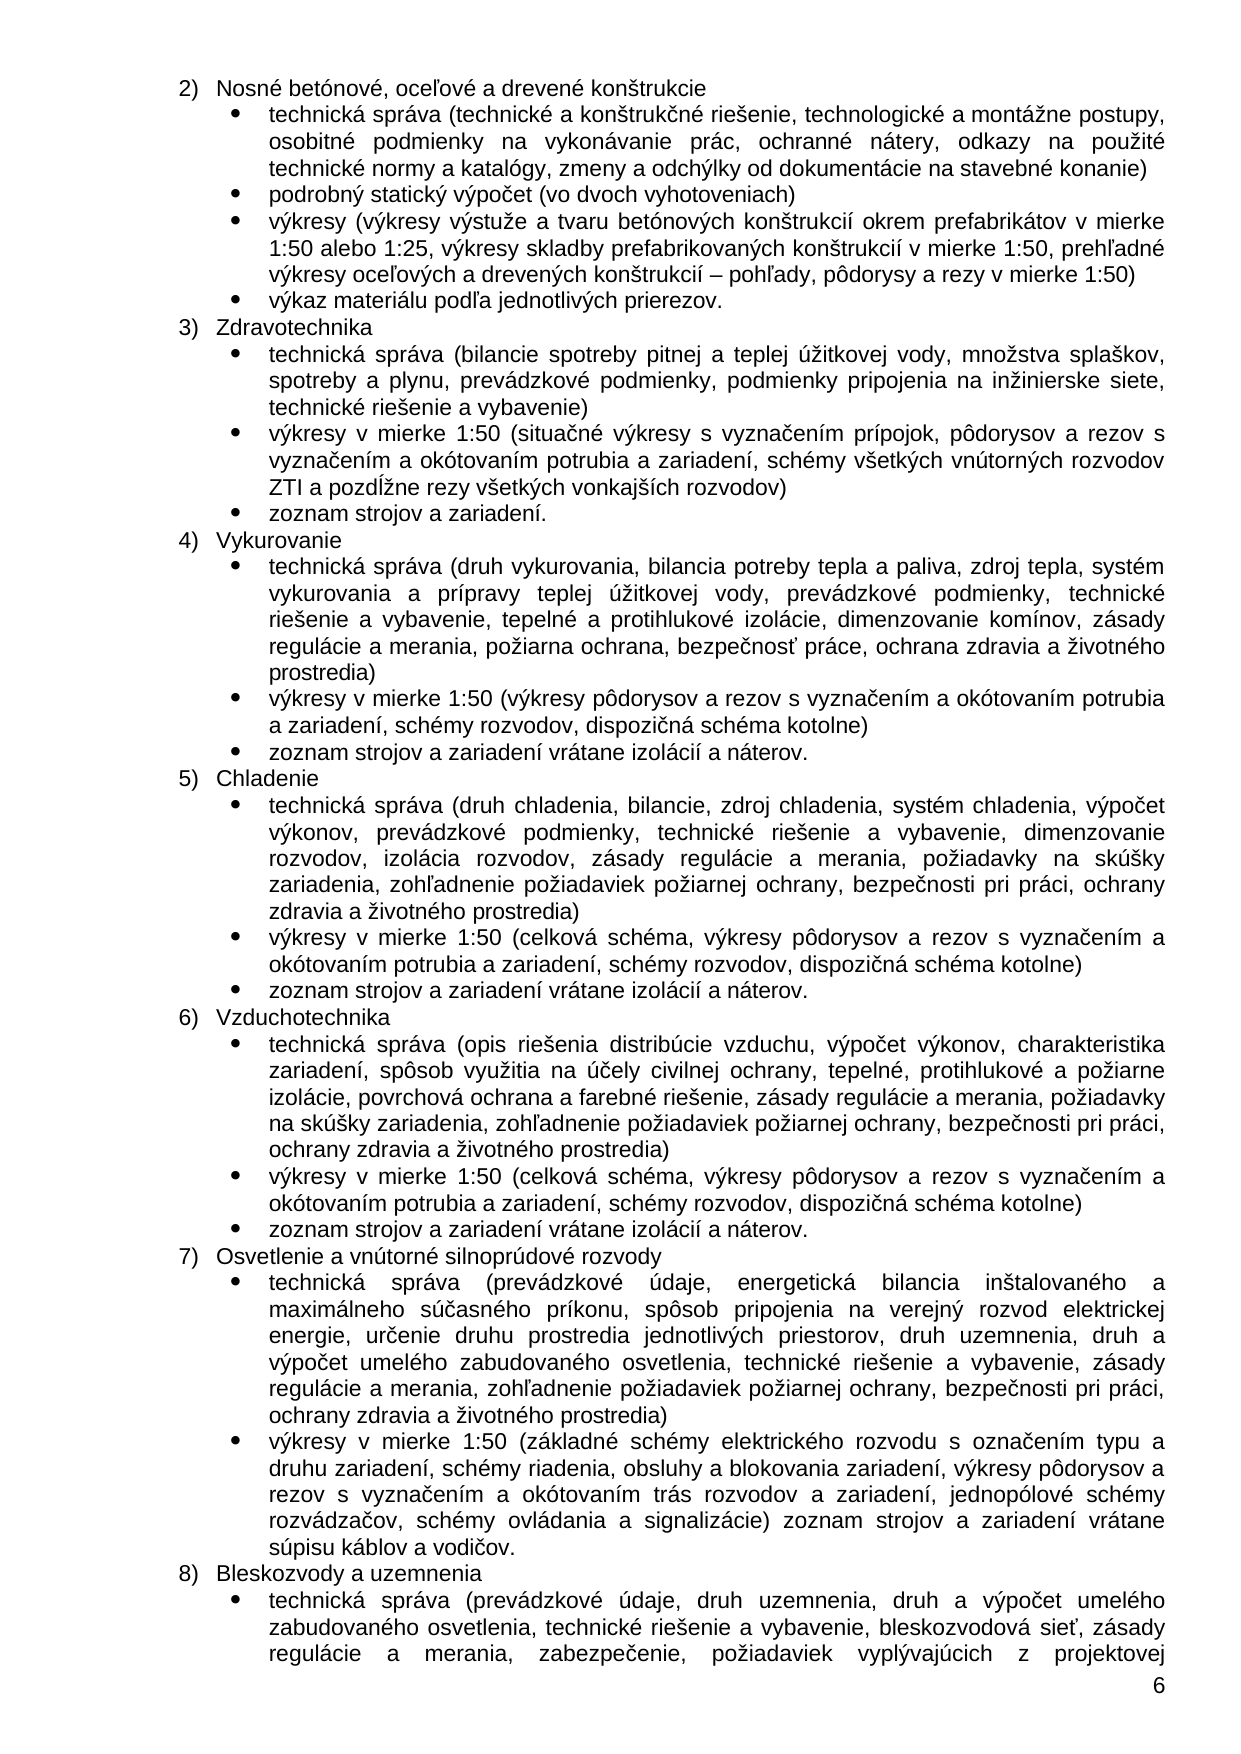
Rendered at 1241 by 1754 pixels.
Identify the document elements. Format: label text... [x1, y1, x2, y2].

list výkresy (výkresy výstuže a tvaru betónových konštrukcií okrem prefabrikátov v mierke 1:50 alebo 1:25, výkresy skladby prefabrikovaných konštrukcií v mierke 1:50, prehľadné výkresy oceľových a drevených konštrukcií – pohľady, pôdorysy a rezy v mierke 1:50) [231, 208, 1165, 287]
list technická správa (druh chladenia, bilancie, zdroj chladenia, systém chladenia, výpočet výkonov, prevádzkové podmienky, technické riešenie a vybavenie, dimenzovanie rozvodov, izolácia rozvodov, zásady regulácie a merania, požiadavky na skúšky zariadenia, zohľadnenie požiadaviek požiarnej ochrany, bezpečnosti pri práci, ochrany zdravia a životného prostredia) [231, 792, 1165, 924]
list technická správa (opis riešenia distribúcie vzduchu, výpočet výkonov, charakteristika zariadení, spôsob využitia na účely civilnej ochrany, tepelné, protihlukové a požiarne izolácie, povrchová ochrana a farebné riešenie, zásady regulácie a merania, požiadavky na skúšky zariadenia, zohľadnenie požiadaviek požiarnej ochrany, bezpečnosti pri práci, ochrany zdravia a životného prostredia) [231, 1031, 1165, 1163]
list Chladenie [178, 765, 1165, 792]
list zoznam strojov a zariadení. [231, 500, 1165, 527]
list zoznam strojov a zariadení vrátane izolácií a náterov. [231, 977, 1165, 1004]
list výkresy v mierke 1:50 (základné schémy elektrického rozvodu s označením typu a druhu zariadení, schémy riadenia, obsluhy a blokovania zariadení, výkresy pôdorysov a rezov s vyznačením a okótovaním trás rozvodov a zariadení, jednopólové schémy rozvádzačov, schémy ovládania a signalizácie) zoznam strojov a zariadení vrátane súpisu káblov a vodičov. [231, 1428, 1165, 1560]
list Vzduchotechnika [178, 1004, 1165, 1031]
list technická správa (prevádzkové údaje, energetická bilancia inštalovaného a maximálneho súčasného príkonu, spôsob pripojenia na verejný rozvod elektrickej energie, určenie druhu prostredia jednotlivých priestorov, druh uzemnenia, druh a výpočet umelého zabudovaného osvetlenia, technické riešenie a vybavenie, zásady regulácie a merania, zohľadnenie požiadaviek požiarnej ochrany, bezpečnosti pri práci, ochrany zdravia a životného prostredia) [231, 1269, 1165, 1428]
list Zdravotechnika [178, 314, 1165, 341]
list podrobný statický výpočet (vo dvoch vyhotoveniach) [231, 181, 1165, 208]
list zoznam strojov a zariadení vrátane izolácií a náterov. [231, 1216, 1165, 1243]
list výkresy v mierke 1:50 (celková schéma, výkresy pôdorysov a rezov s vyznačením a okótovaním potrubia a zariadení, schémy rozvodov, dispozičná schéma kotolne) [231, 924, 1165, 977]
list technická správa (technické a konštrukčné riešenie, technologické a montážne postupy, osobitné podmienky na vykonávanie prác, ochranné nátery, odkazy na použité technické normy a katalógy, zmeny a odchýlky od dokumentácie na stavebné konanie) [231, 101, 1165, 181]
list Vykurovanie [178, 527, 1165, 553]
list Bleskozvody a uzemnenia [178, 1560, 1165, 1587]
list technická správa (druh vykurovania, bilancia potreby tepla a paliva, zdroj tepla, systém vykurovania a prípravy teplej úžitkovej vody, prevádzkové podmienky, technické riešenie a vybavenie, tepelné a protihlukové izolácie, dimenzovanie komínov, zásady regulácie a merania, požiarna ochrana, bezpečnosť práce, ochrana zdravia a životného prostredia) [231, 553, 1165, 685]
list technická správa (bilancie spotreby pitnej a teplej úžitkovej vody, množstva splaškov, spotreby a plynu, prevádzkové podmienky, podmienky pripojenia na inžinierske siete, technické riešenie a vybavenie) [231, 341, 1165, 420]
list výkaz materiálu podľa jednotlivých prierezov. [231, 287, 1165, 314]
list Nosné betónové, oceľové a drevené konštrukcie [178, 75, 1165, 101]
list výkresy v mierke 1:50 (výkresy pôdorysov a rezov s vyznačením a okótovaním potrubia a zariadení, schémy rozvodov, dispozičná schéma kotolne) [231, 685, 1165, 738]
list výkresy v mierke 1:50 (celková schéma, výkresy pôdorysov a rezov s vyznačením a okótovaním potrubia a zariadení, schémy rozvodov, dispozičná schéma kotolne) [231, 1163, 1165, 1216]
list Osvetlenie a vnútorné silnoprúdové rozvody [178, 1243, 1165, 1269]
list výkresy v mierke 1:50 (situačné výkresy s vyznačením prípojok, pôdorysov a rezov s vyznačením a okótovaním potrubia a zariadení, schémy všetkých vnútorných rozvodov ZTI a pozdĺžne rezy všetkých vonkajších rozvodov) [231, 420, 1165, 500]
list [231, 1587, 1165, 1666]
list zoznam strojov a zariadení vrátane izolácií a náterov. [231, 738, 1165, 765]
